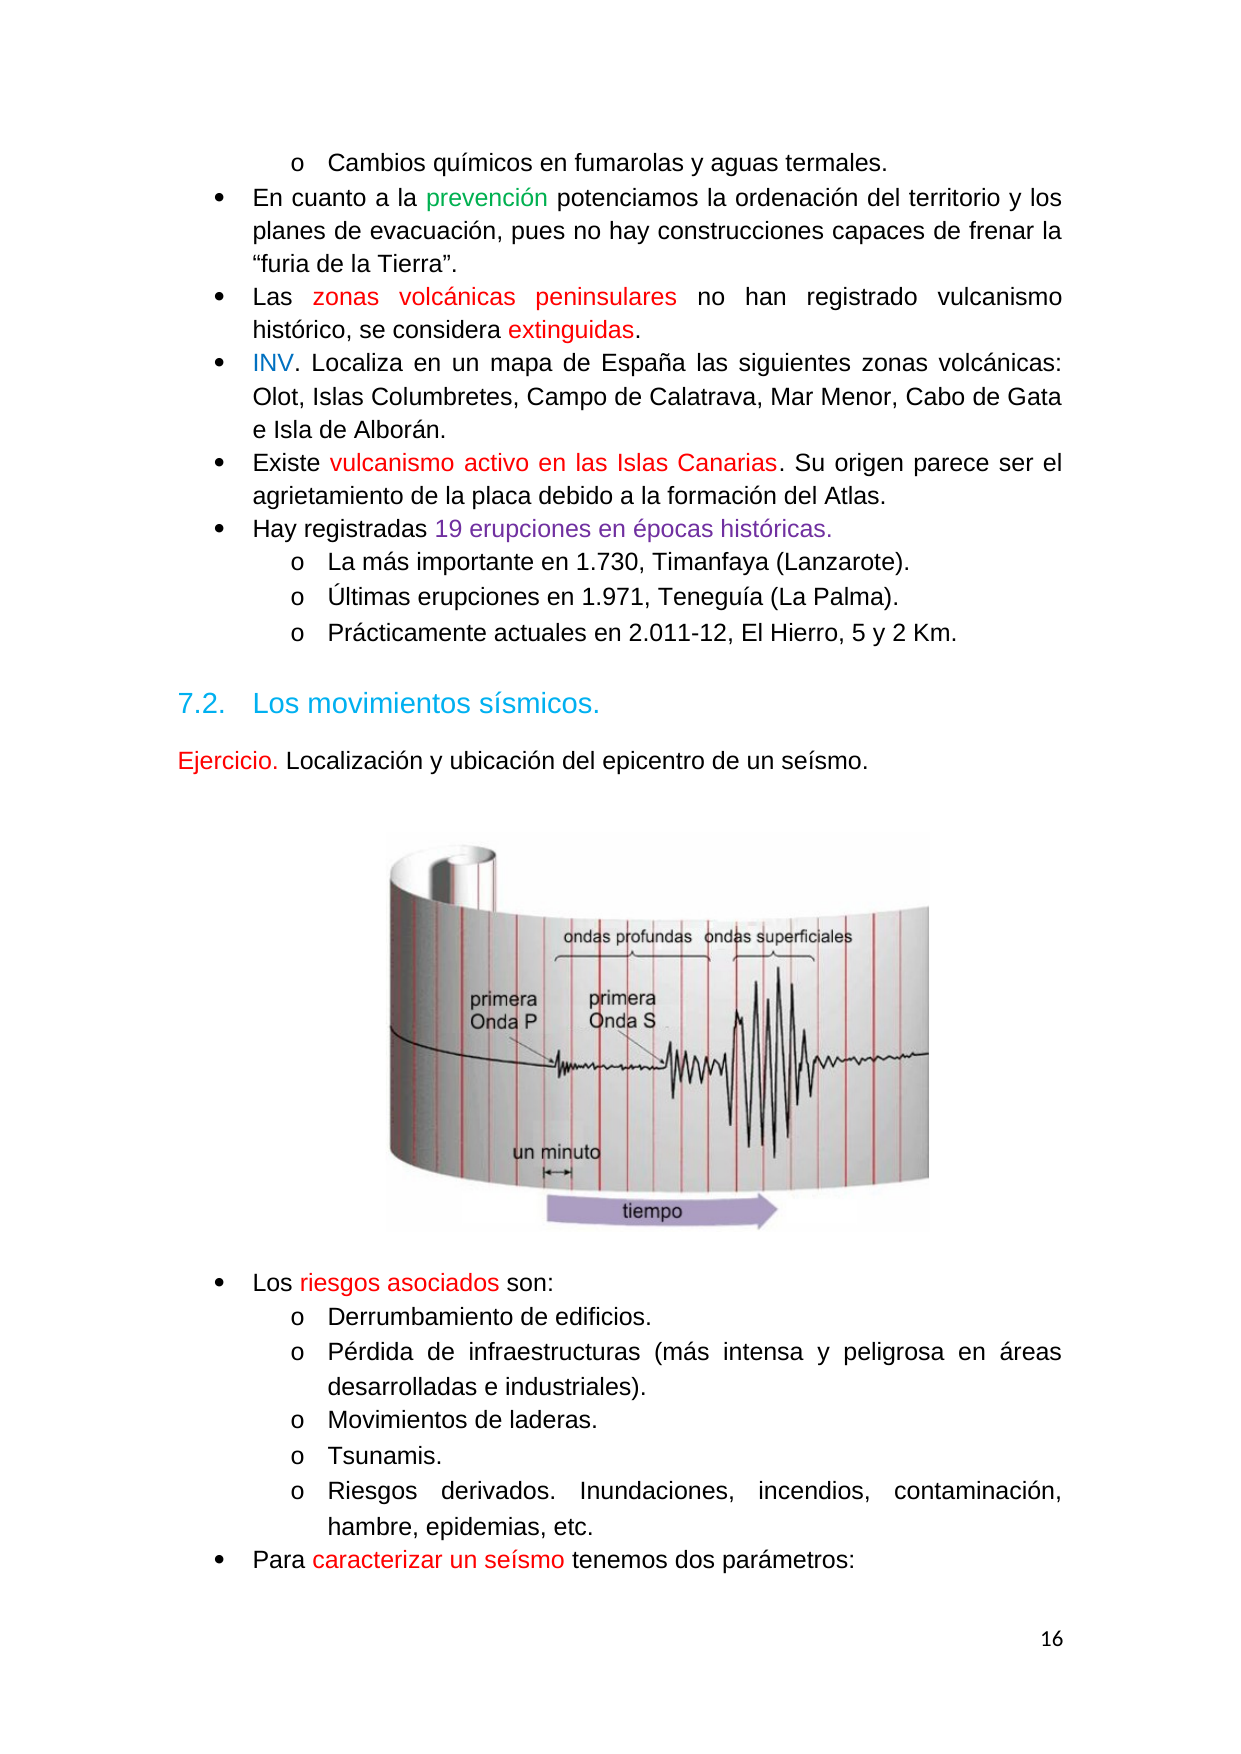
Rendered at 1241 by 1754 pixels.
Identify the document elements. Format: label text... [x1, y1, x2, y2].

list Las zonas volcánicas peninsulares no han registrado vulcanismo histórico, se considera extinguidas. [215, 282, 1063, 344]
list Existe vulcanismo activo en las Islas Canarias. Su origen parece ser el agrietamiento de la placa debido a la formación del Atlas. [215, 448, 1063, 509]
list Los riesgos asociados son: [215, 1268, 1063, 1297]
list Tsunamis. [290, 1441, 1063, 1472]
picture [385, 832, 930, 1232]
list La más importante en 1.730, Timanfaya (Lanzarote). [290, 547, 1063, 578]
list En cuanto a la prevención potenciamos la ordenación del territorio y los planes de evacuación, pues no hay construcciones capaces de frenar la “furia de la Tierra”. [215, 183, 1063, 278]
list Movimientos de laderas. [290, 1405, 1063, 1436]
list INV. Localiza en un mapa de España las siguientes zonas volcánicas: Olot, Islas Columbretes, Campo de Calatrava, Mar Menor, Cabo de Gata e Isla de Alborán. [215, 348, 1063, 443]
list Cambios químicos en fumarolas y aguas termales. [290, 148, 1063, 178]
list Hay registradas 19 erupciones en épocas históricas. [215, 514, 1063, 543]
list Pérdida de infraestructuras (más intensa y peligrosa en áreas desarrolladas e industriales). [290, 1337, 1063, 1401]
text Ejercicio. Localización y ubicación del epicentro de un seísmo. [177, 746, 1063, 774]
list Derrumbamiento de edificios. [290, 1302, 1063, 1332]
list Últimas erupciones en 1.971, Teneguía (La Palma). [290, 582, 1063, 613]
list Los movimientos sísmicos. [177, 686, 1063, 720]
list Para caracterizar un seísmo tenemos dos parámetros: [215, 1544, 1063, 1573]
list Prácticamente actuales en 2.011-12, El Hierro, 5 y 2 Km. [290, 618, 1063, 649]
list Riesgos derivados. Inundaciones, incendios, contaminación, hambre, epidemias, etc. [290, 1476, 1063, 1540]
